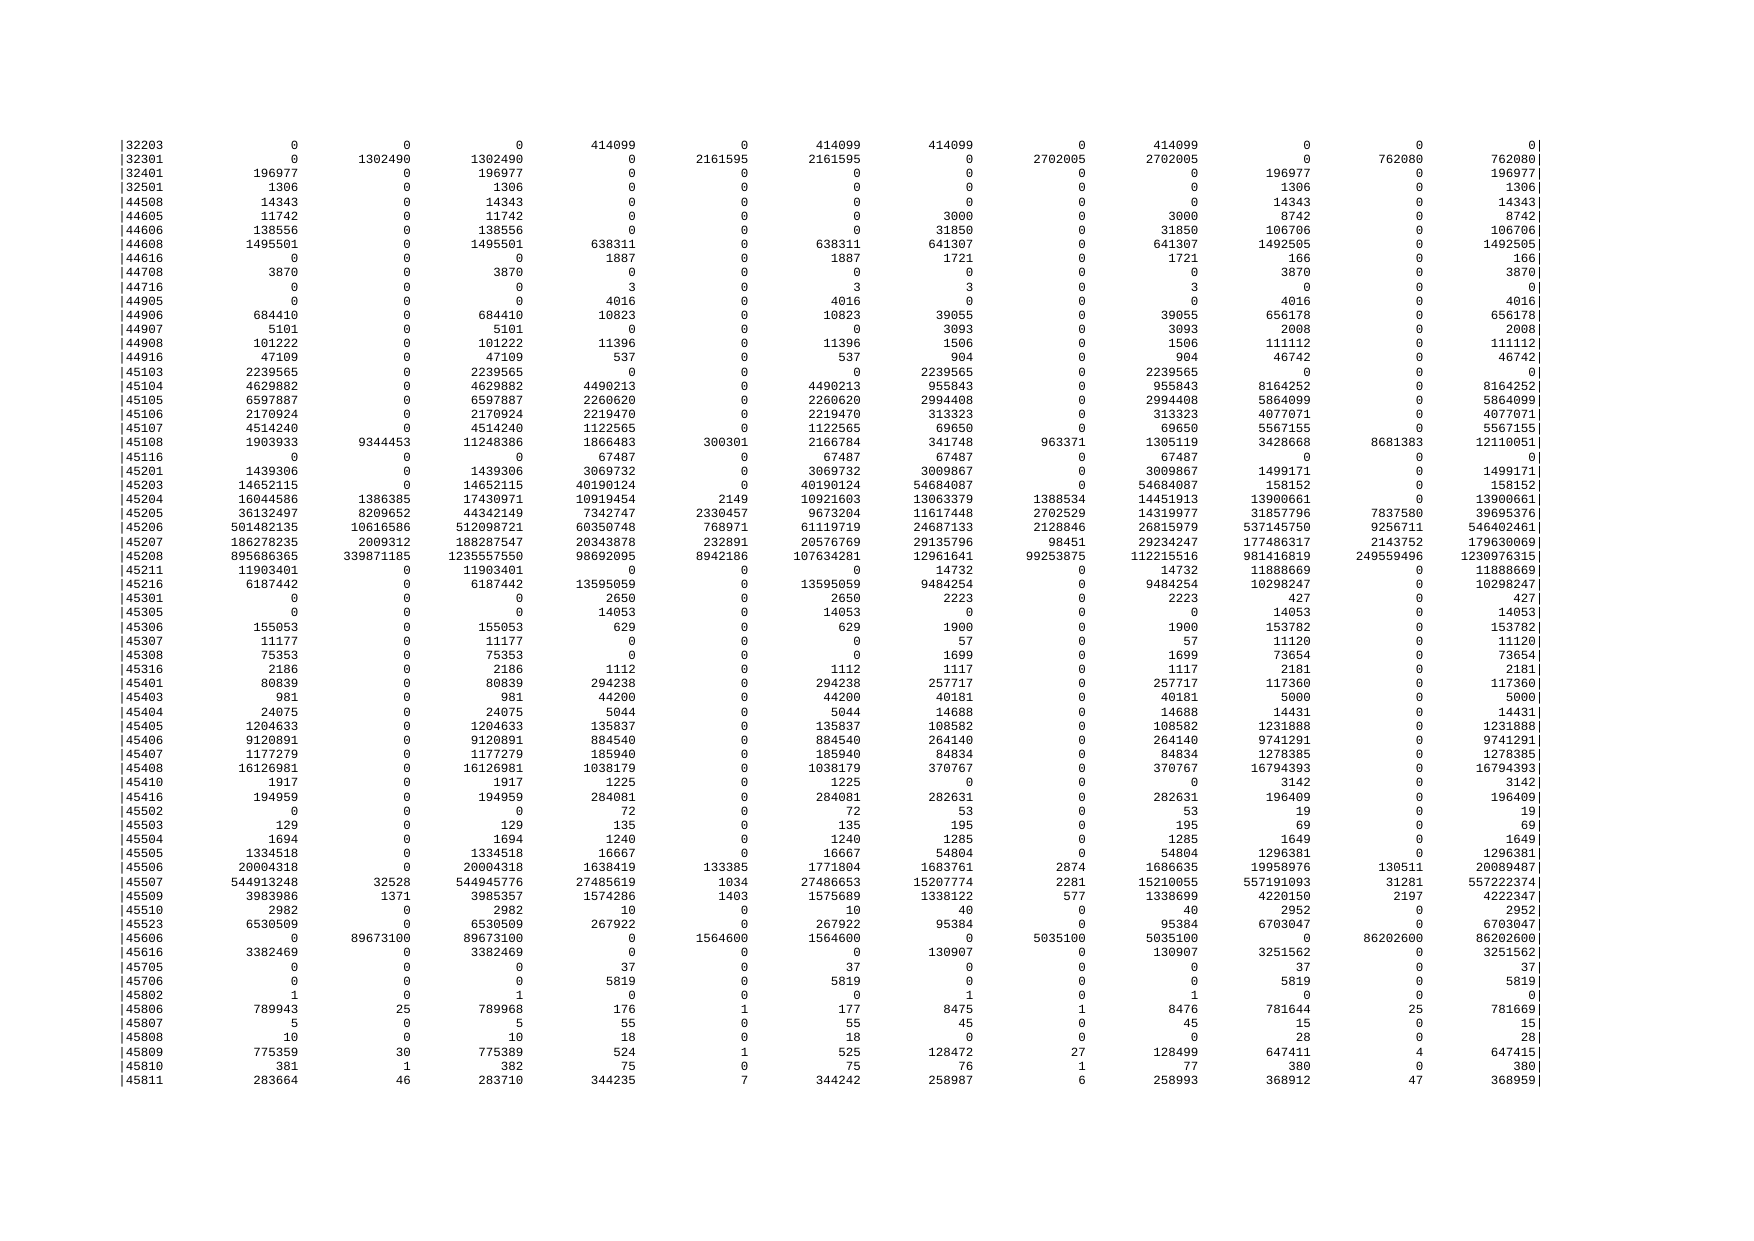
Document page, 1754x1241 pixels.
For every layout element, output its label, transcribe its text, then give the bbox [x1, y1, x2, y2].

text |45802 1 0 1 0 0 0 1 0 1 0 0 0| [118, 989, 1636, 1003]
text |45706 0 0 0 5819 0 5819 0 0 0 5819 0 5819| [118, 975, 1636, 989]
text |45301 0 0 0 2650 0 2650 2223 0 2223 427 0 427| [118, 592, 1636, 606]
text |45510 2982 0 2982 10 0 10 40 0 40 2952 0 2952| [118, 904, 1636, 918]
text |45606 0 89673100 89673100 0 1564600 1564600 0 5035100 5035100 0 86202600 86202600| [118, 932, 1636, 946]
text |45408 16126981 0 16126981 1038179 0 1038179 370767 0 370767 16794393 0 16794393| [118, 762, 1636, 776]
text |45116 0 0 0 67487 0 67487 67487 0 67487 0 0 0| [118, 451, 1636, 465]
text |45306 155053 0 155053 629 0 629 1900 0 1900 153782 0 153782| [118, 621, 1636, 635]
text |45405 1204633 0 1204633 135837 0 135837 108582 0 108582 1231888 0 1231888| [118, 720, 1636, 734]
text |44907 5101 0 5101 0 0 0 3093 0 3093 2008 0 2008| [118, 323, 1636, 337]
text |45403 981 0 981 44200 0 44200 40181 0 40181 5000 0 5000| [118, 691, 1636, 706]
text |44708 3870 0 3870 0 0 0 0 0 0 3870 0 3870| [118, 266, 1636, 281]
text |32401 196977 0 196977 0 0 0 0 0 0 196977 0 196977| [118, 167, 1636, 181]
text |44508 14343 0 14343 0 0 0 0 0 0 14343 0 14343| [118, 196, 1636, 210]
text |44908 101222 0 101222 11396 0 11396 1506 0 1506 111112 0 111112| [118, 337, 1636, 351]
text |45308 75353 0 75353 0 0 0 1699 0 1699 73654 0 73654| [118, 649, 1636, 663]
text |45416 194959 0 194959 284081 0 284081 282631 0 282631 196409 0 196409| [118, 791, 1636, 805]
text |45208 895686365 339871185 1235557550 98692095 8942186 107634281 12961641 99253875 112215516 981416819 249559496 1230976315| [118, 550, 1636, 564]
text |45705 0 0 0 37 0 37 0 0 0 37 0 37| [118, 961, 1636, 975]
text |45104 4629882 0 4629882 4490213 0 4490213 955843 0 955843 8164252 0 8164252| [118, 380, 1636, 394]
text |45204 16044586 1386385 17430971 10919454 2149 10921603 13063379 1388534 14451913 13900661 0 13900661| [118, 493, 1636, 507]
text |45316 2186 0 2186 1112 0 1112 1117 0 1117 2181 0 2181| [118, 663, 1636, 677]
text |45808 10 0 10 18 0 18 0 0 0 28 0 28| [118, 1031, 1636, 1046]
text |45811 283664 46 283710 344235 7 344242 258987 6 258993 368912 47 368959| [118, 1074, 1636, 1088]
text |45206 501482135 10616586 512098721 60350748 768971 61119719 24687133 2128846 26815979 537145750 9256711 546402461| [118, 521, 1636, 536]
text |45810 381 1 382 75 0 75 76 1 77 380 0 380| [118, 1060, 1636, 1074]
text |45205 36132497 8209652 44342149 7342747 2330457 9673204 11617448 2702529 14319977 31857796 7837580 39695376| [118, 507, 1636, 521]
text |45616 3382469 0 3382469 0 0 0 130907 0 130907 3251562 0 3251562| [118, 946, 1636, 961]
text |45807 5 0 5 55 0 55 45 0 45 15 0 15| [118, 1017, 1636, 1031]
text |45401 80839 0 80839 294238 0 294238 257717 0 257717 117360 0 117360| [118, 677, 1636, 691]
text |32501 1306 0 1306 0 0 0 0 0 0 1306 0 1306| [118, 181, 1636, 196]
text |45502 0 0 0 72 0 72 53 0 53 19 0 19| [118, 805, 1636, 819]
text |45108 1903933 9344453 11248386 1866483 300301 2166784 341748 963371 1305119 3428668 8681383 12110051| [118, 436, 1636, 451]
text |44916 47109 0 47109 537 0 537 904 0 904 46742 0 46742| [118, 351, 1636, 366]
text |44616 0 0 0 1887 0 1887 1721 0 1721 166 0 166| [118, 252, 1636, 266]
text |45307 11177 0 11177 0 0 0 57 0 57 11120 0 11120| [118, 635, 1636, 649]
text |45106 2170924 0 2170924 2219470 0 2219470 313323 0 313323 4077071 0 4077071| [118, 408, 1636, 422]
text |45305 0 0 0 14053 0 14053 0 0 0 14053 0 14053| [118, 606, 1636, 621]
text |45809 775359 30 775389 524 1 525 128472 27 128499 647411 4 647415| [118, 1046, 1636, 1060]
text |44716 0 0 0 3 0 3 3 0 3 0 0 0| [118, 281, 1636, 295]
text |45105 6597887 0 6597887 2260620 0 2260620 2994408 0 2994408 5864099 0 5864099| [118, 394, 1636, 408]
text |45103 2239565 0 2239565 0 0 0 2239565 0 2239565 0 0 0| [118, 366, 1636, 380]
text |45201 1439306 0 1439306 3069732 0 3069732 3009867 0 3009867 1499171 0 1499171| [118, 465, 1636, 479]
text |44605 11742 0 11742 0 0 0 3000 0 3000 8742 0 8742| [118, 210, 1636, 224]
text |32301 0 1302490 1302490 0 2161595 2161595 0 2702005 2702005 0 762080 762080| [118, 153, 1636, 167]
text |45406 9120891 0 9120891 884540 0 884540 264140 0 264140 9741291 0 9741291| [118, 734, 1636, 748]
text |44608 1495501 0 1495501 638311 0 638311 641307 0 641307 1492505 0 1492505| [118, 238, 1636, 252]
text |45203 14652115 0 14652115 40190124 0 40190124 54684087 0 54684087 158152 0 158152| [118, 479, 1636, 493]
text |45107 4514240 0 4514240 1122565 0 1122565 69650 0 69650 5567155 0 5567155| [118, 422, 1636, 436]
text |45509 3983986 1371 3985357 1574286 1403 1575689 1338122 577 1338699 4220150 2197 4222347| [118, 890, 1636, 904]
text |45504 1694 0 1694 1240 0 1240 1285 0 1285 1649 0 1649| [118, 833, 1636, 847]
text |45216 6187442 0 6187442 13595059 0 13595059 9484254 0 9484254 10298247 0 10298247| [118, 578, 1636, 592]
text |45407 1177279 0 1177279 185940 0 185940 84834 0 84834 1278385 0 1278385| [118, 748, 1636, 762]
text |44606 138556 0 138556 0 0 0 31850 0 31850 106706 0 106706| [118, 224, 1636, 238]
text |45404 24075 0 24075 5044 0 5044 14688 0 14688 14431 0 14431| [118, 706, 1636, 720]
text |45505 1334518 0 1334518 16667 0 16667 54804 0 54804 1296381 0 1296381| [118, 847, 1636, 861]
text |44906 684410 0 684410 10823 0 10823 39055 0 39055 656178 0 656178| [118, 309, 1636, 323]
text |45506 20004318 0 20004318 1638419 133385 1771804 1683761 2874 1686635 19958976 130511 20089487| [118, 861, 1636, 876]
text |45503 129 0 129 135 0 135 195 0 195 69 0 69| [118, 819, 1636, 833]
text |45806 789943 25 789968 176 1 177 8475 1 8476 781644 25 781669| [118, 1003, 1636, 1017]
text |45410 1917 0 1917 1225 0 1225 0 0 0 3142 0 3142| [118, 776, 1636, 791]
text |32203 0 0 0 414099 0 414099 414099 0 414099 0 0 0| [118, 139, 1636, 153]
text |45211 11903401 0 11903401 0 0 0 14732 0 14732 11888669 0 11888669| [118, 564, 1636, 578]
text |45207 186278235 2009312 188287547 20343878 232891 20576769 29135796 98451 29234247 177486317 2143752 179630069| [118, 536, 1636, 550]
text |44905 0 0 0 4016 0 4016 0 0 0 4016 0 4016| [118, 295, 1636, 309]
text |45523 6530509 0 6530509 267922 0 267922 95384 0 95384 6703047 0 6703047| [118, 918, 1636, 932]
text |45507 544913248 32528 544945776 27485619 1034 27486653 15207774 2281 15210055 557191093 31281 557222374| [118, 876, 1636, 890]
